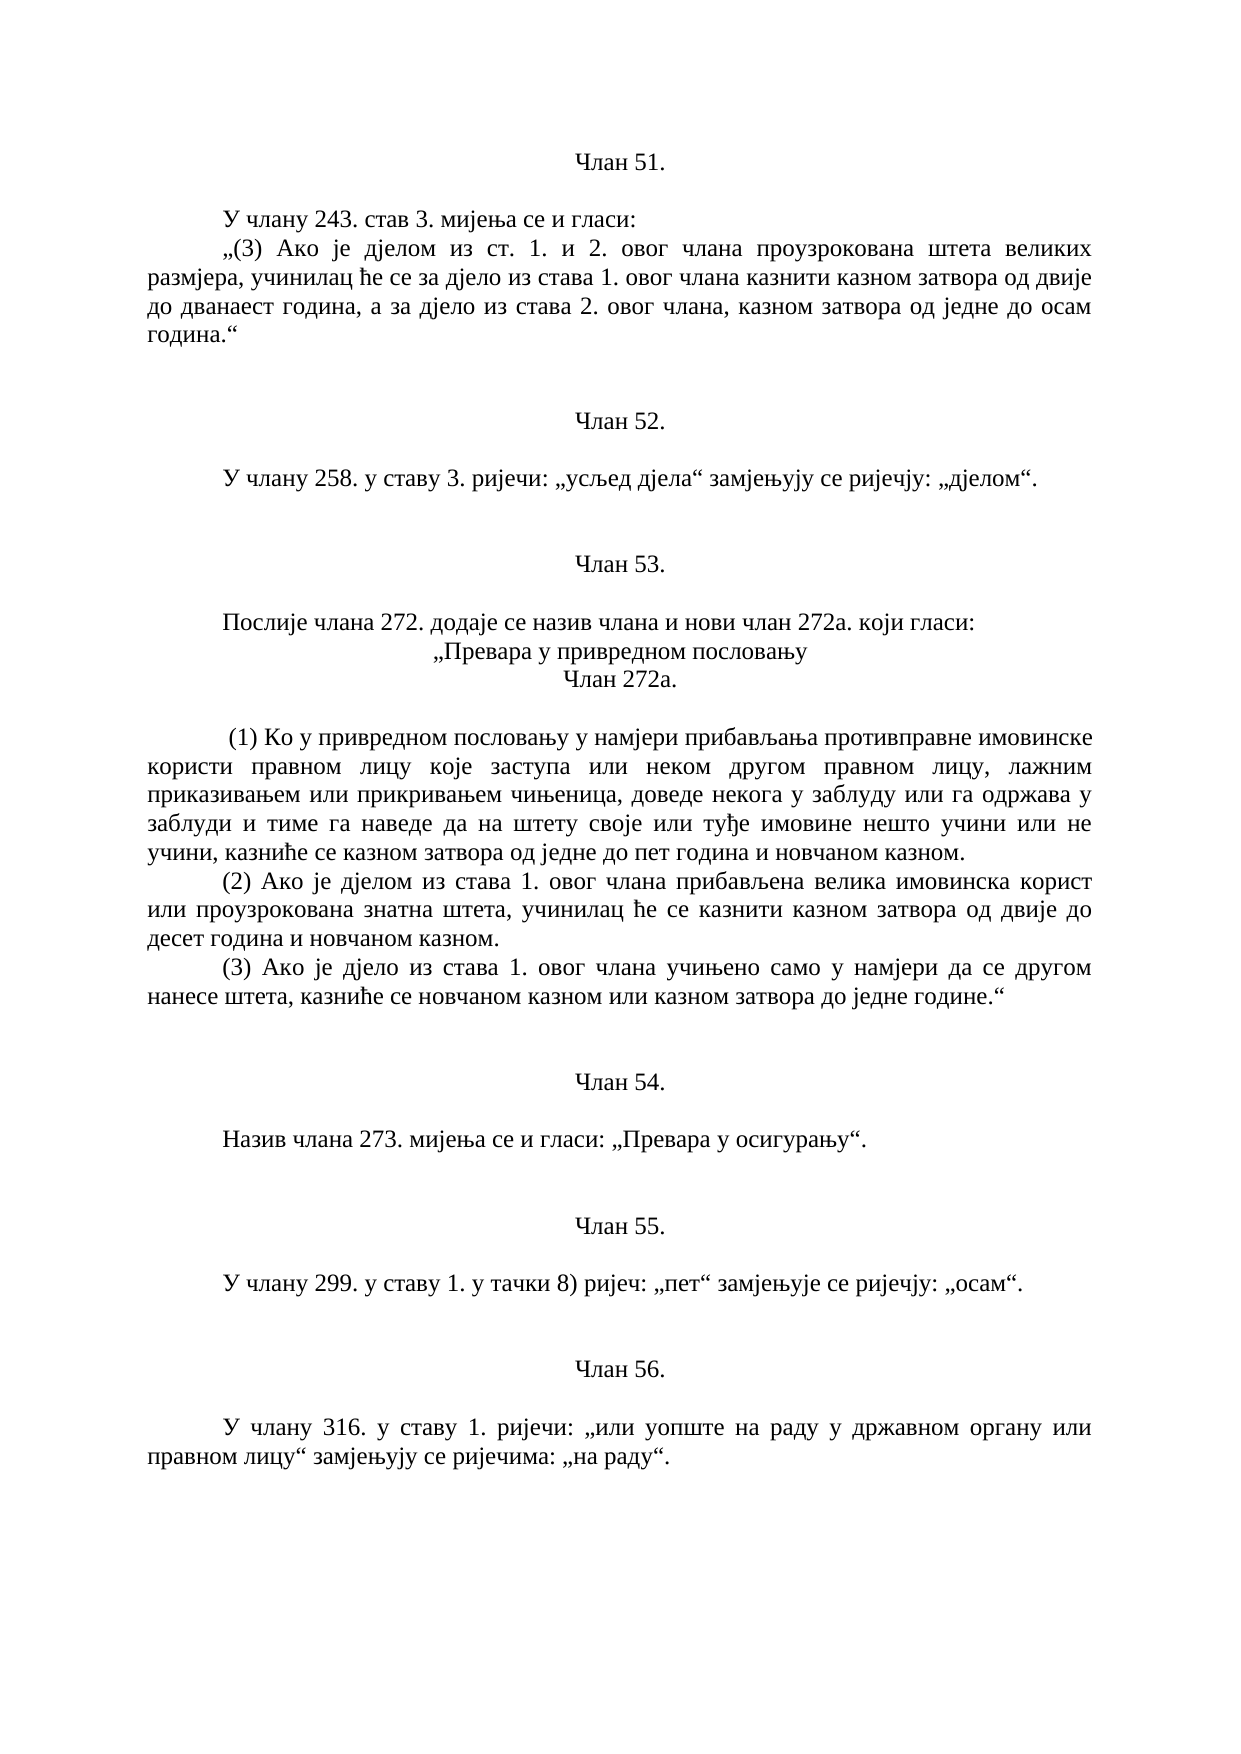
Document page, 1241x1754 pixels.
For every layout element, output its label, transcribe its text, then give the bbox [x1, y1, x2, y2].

text У члану 258. у ставу 3. ријечи: „усљед дјела“ замјењују се ријечју: „дјелом“. [147, 463, 1093, 492]
text Члан 272а. [147, 664, 1093, 693]
text (3) Ако је дјело из става 1. овог члана учињено само у намјери да се другом нанесе штета, казниће се новчаном казном или казном затвора до једне године.“ [147, 952, 1093, 1009]
text Члан 52. [147, 406, 1093, 434]
text У члану 299. у ставу 1. у тачки 8) ријеч: „пет“ замјењује се ријечју: „осам“. [147, 1268, 1093, 1297]
text „Превара у привредном пословању [147, 636, 1093, 664]
text „(3) Ако је дјелом из ст. 1. и 2. овог члана проузрокована штета великих размјера, учинилац ће се за дјело из става 1. овог члана казнити казном затвора од двије до дванаест година, а за дјело из става 2. овог члана, казном затвора од једне до осам година.“ [147, 233, 1093, 348]
text (2) Ако је дјелом из става 1. овог члана прибављена велика имовинска корист или проузрокована знатна штета, учинилац ће се казнити казном затвора од двије до десет година и новчаном казном. [147, 866, 1093, 952]
text Назив члана 273. мијења се и гласи: „Превара у осигурању“. [147, 1124, 1093, 1153]
text (1) Ко у привредном пословању у намјери прибављања противправне имовинске користи правном лицу које заступа или неком другом правном лицу, лажним приказивањем или прикривањем чињеница, доведе некога у заблуду или га одржава у заблуди и тиме га наведе да на штету своје или туђе имовине нешто учини или не учини, казниће се казном затвора од једне до пет година и новчаном казном. [147, 722, 1093, 866]
text Члан 54. [147, 1067, 1093, 1096]
text У члану 243. став 3. мијења се и гласи: [147, 204, 1093, 233]
text Члан 51. [147, 147, 1093, 176]
text Послије члана 272. додаје се назив члана и нови члан 272а. који гласи: [147, 607, 1093, 636]
text Члан 56. [147, 1354, 1093, 1383]
text У члану 316. у ставу 1. ријечи: „или уопште на раду у државном органу или правном лицу“ замјењују се ријечима: „на раду“. [147, 1412, 1093, 1469]
text Члан 53. [147, 549, 1093, 578]
text Члан 55. [147, 1211, 1093, 1239]
